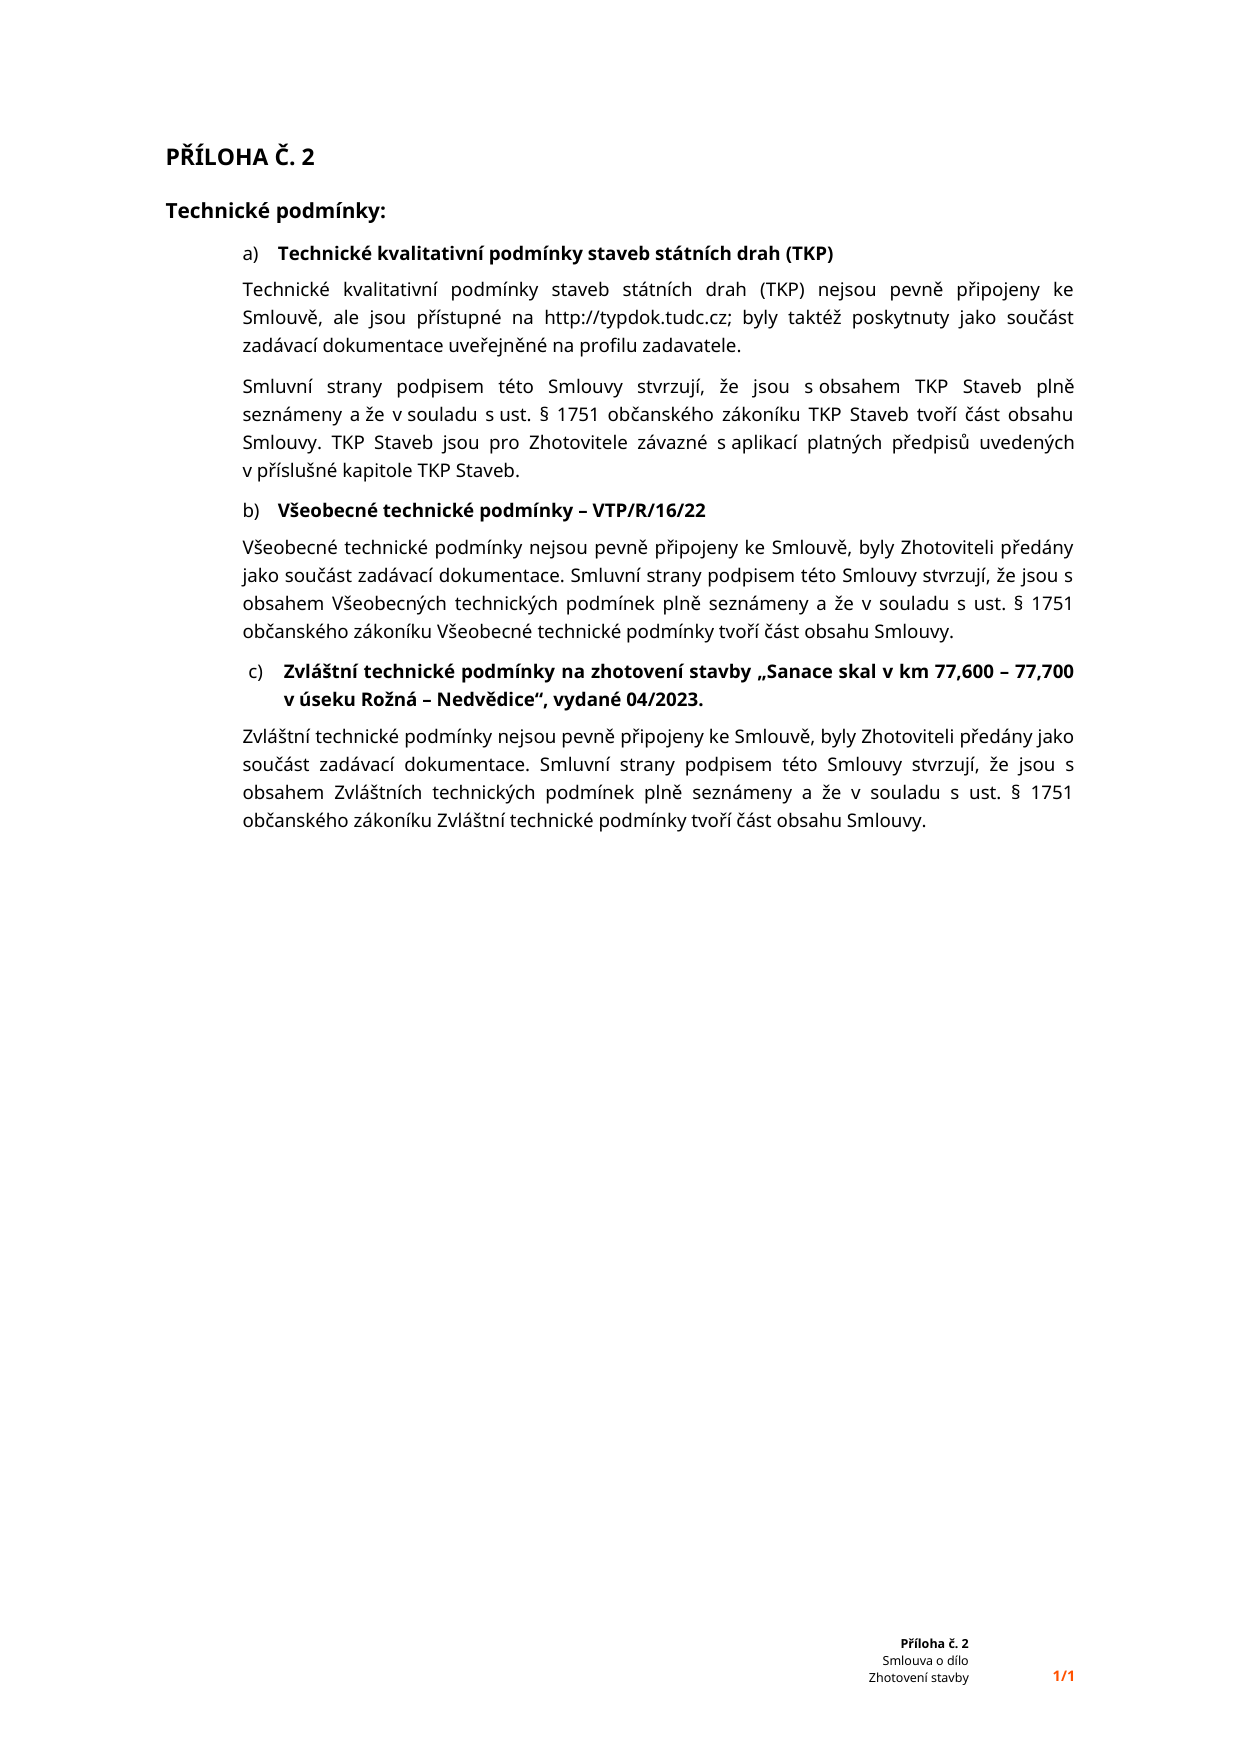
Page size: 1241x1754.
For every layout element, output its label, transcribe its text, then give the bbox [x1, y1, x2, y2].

list Všeobecné technické podmínky – VTP/R/16/22 [242, 498, 1075, 523]
text Všeobecné technické podmínky nejsou pevně připojeny ke Smlouvě, byly Zhotoviteli předány jako součást zadávací dokumentace. Smluvní strany podpisem této Smlouvy stvrzují, že jsou s obsahem Všeobecných technických podmínek plně seznámeny a že v souladu s ust. § 1751 občanského zákoníku Všeobecné technické podmínky tvoří část obsahu Smlouvy. [242, 534, 1075, 644]
text Technické podmínky: [165, 197, 1075, 225]
list Zvláštní technické podmínky na zhotovení stavby „Sanace skal v km 77,600 – 77,700 v úseku Rožná – Nedvědice“, vydané 04/2023. [248, 659, 1075, 712]
list Technické kvalitativní podmínky staveb státních drah (TKP) [242, 240, 1075, 266]
text Technické kvalitativní podmínky staveb státních drah (TKP) nejsou pevně připojeny ke Smlouvě, ale jsou přístupné na http://typdok.tudc.cz; byly taktéž poskytnuty jako součást zadávací dokumentace uveřejněné na profilu zadavatele. [242, 277, 1075, 358]
text Smluvní strany podpisem této Smlouvy stvrzují, že jsou s obsahem TKP Staveb plně seznámeny a že v souladu s ust. § 1751 občanského zákoníku TKP Staveb tvoří část obsahu Smlouvy. TKP Staveb jsou pro Zhotovitele závazné s aplikací platných předpisů uvedených v příslušné kapitole TKP Staveb. [242, 373, 1075, 483]
text Příloha č. 2 [165, 141, 1075, 173]
text Zvláštní technické podmínky nejsou pevně připojeny ke Smlouvě, byly Zhotoviteli předány jako součást zadávací dokumentace. Smluvní strany podpisem této Smlouvy stvrzují, že jsou s obsahem Zvláštních technických podmínek plně seznámeny a že v souladu s ust. § 1751 občanského zákoníku Zvláštní technické podmínky tvoří část obsahu Smlouvy. [242, 723, 1075, 833]
